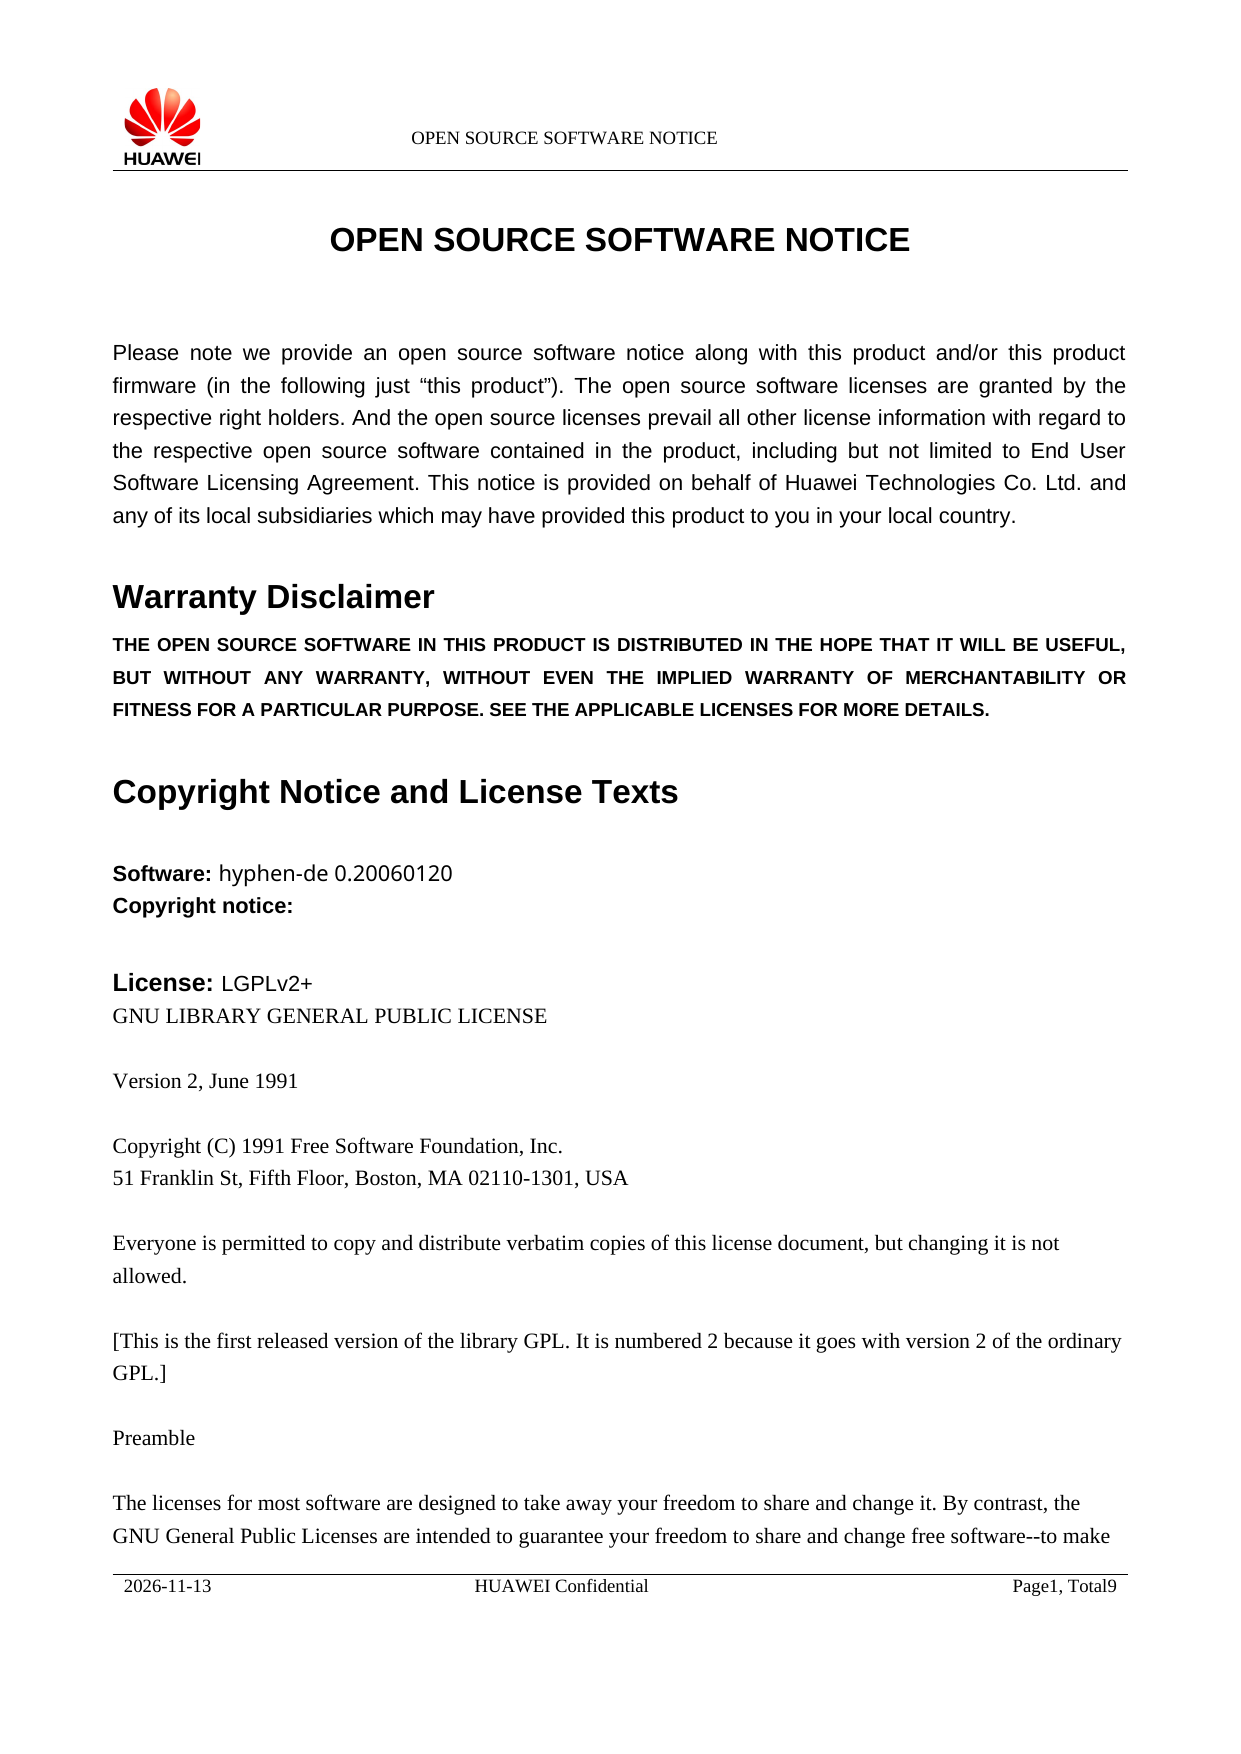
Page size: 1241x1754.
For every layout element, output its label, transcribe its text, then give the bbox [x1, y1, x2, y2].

picture [124, 88, 201, 165]
text The open source software in this product is distributed in the hope that it will be useful, but WITHOUT ANY WARRANTY, without even the implied warranty of MERCHANTABILITY or FITNESS FOR A PARTICULAR PURPOSE. See the applicable licenses for more details. [112, 629, 1128, 726]
text Please note we provide an open source software notice along with this product and/or this product firmware (in the following just “this product”). The open source software licenses are granted by the respective right holders. And the open source licenses prevail all other license information with regard to the respective open source software contained in the product, including but not limited to End User Software Licensing Agreement. This notice is provided on behalf of Huawei Technologies Co. Ltd. and any of its local subsidiaries which may have provided this product to you in your local country. [112, 336, 1128, 531]
text License: LGPLv2+ [112, 966, 1128, 999]
text Warranty Disclaimer [112, 564, 1128, 629]
title Software: hyphen-de 0.20060120 [112, 856, 1128, 889]
text Copyright notice: [112, 889, 1128, 921]
text OPEN SOURCE SOFTWARE NOTICE [112, 206, 1128, 271]
text Copyright Notice and License Texts [112, 759, 1128, 824]
